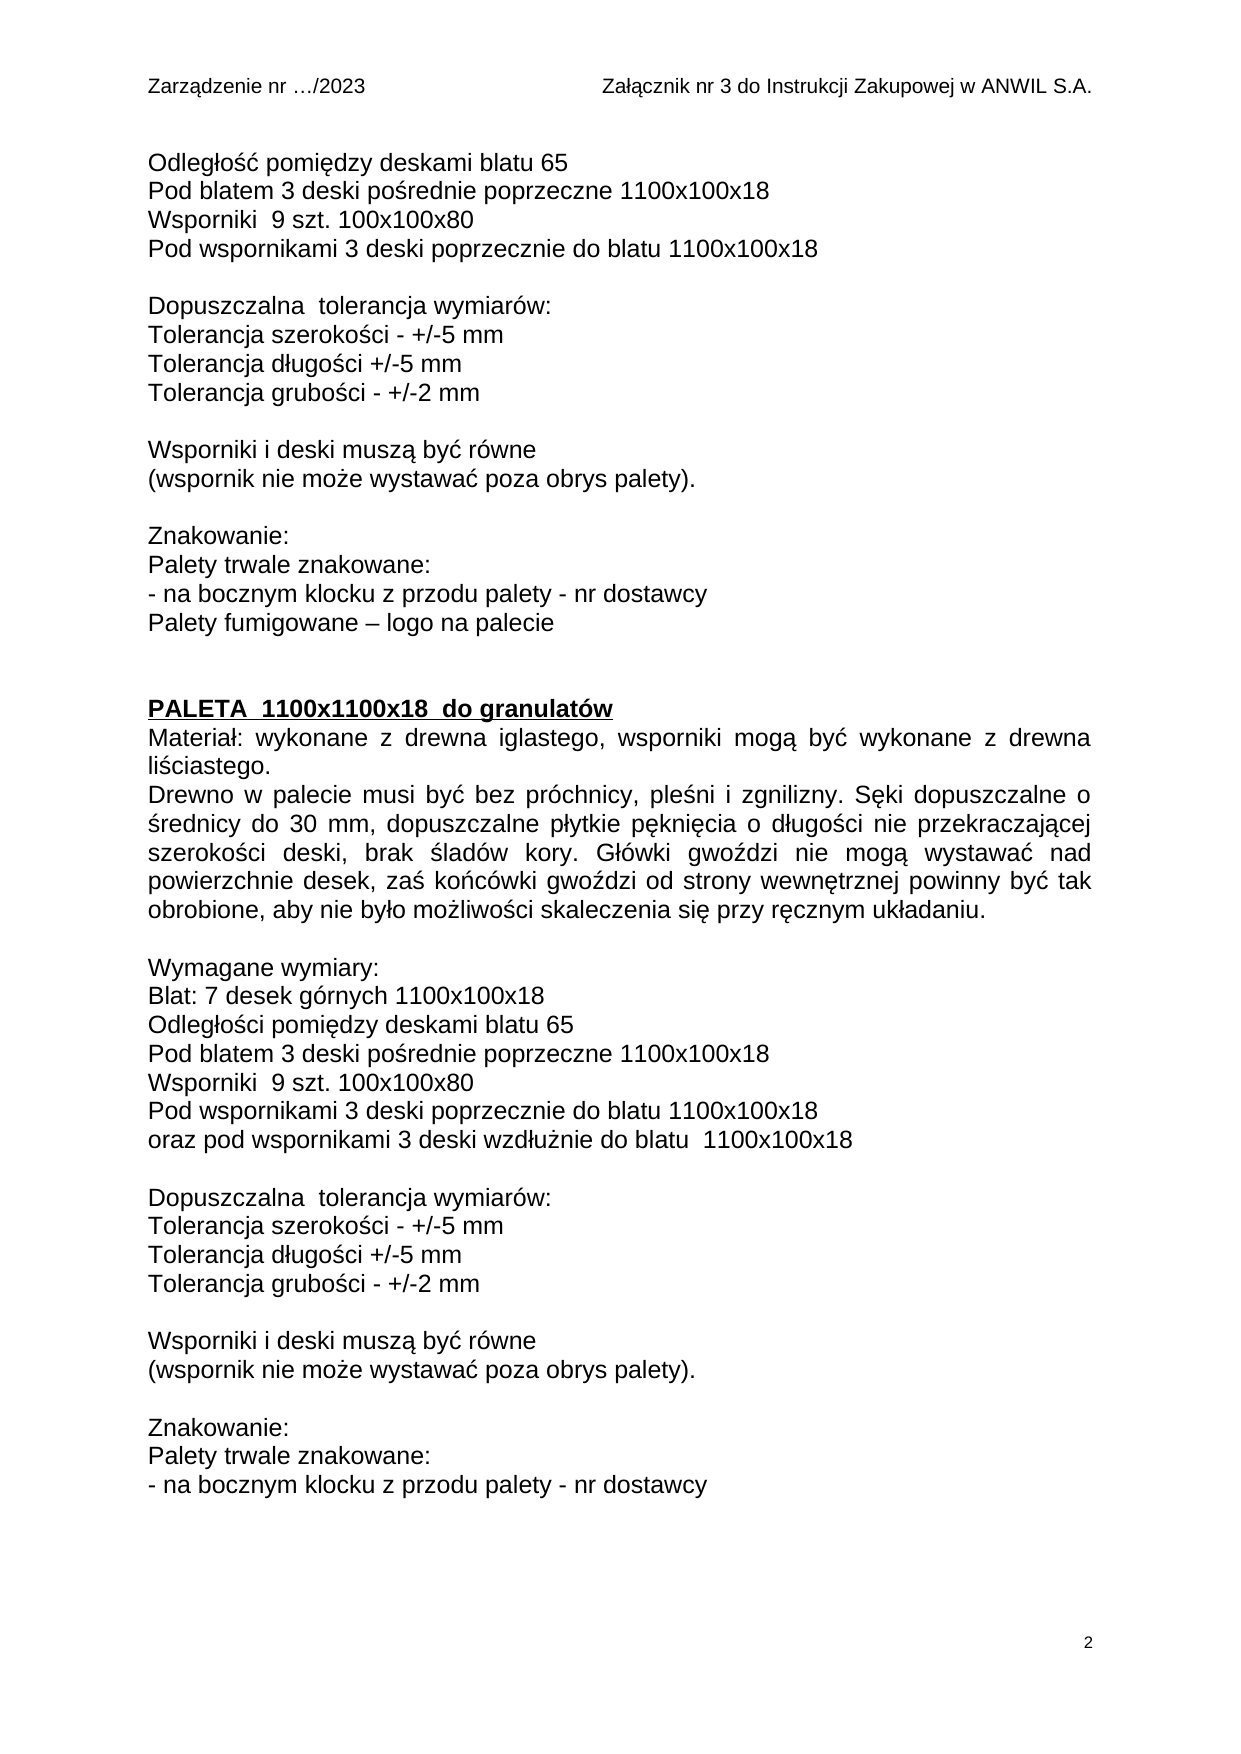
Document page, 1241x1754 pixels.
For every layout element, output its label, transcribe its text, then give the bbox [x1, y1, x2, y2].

text Znakowanie: [148, 1413, 1093, 1441]
text Tolerancja grubości - +/-2 mm [148, 1269, 1093, 1298]
text Palety fumigowane – logo na palecie [148, 608, 1093, 636]
text Pod wspornikami 3 deski poprzecznie do blatu 1100x100x18 [148, 1096, 1093, 1125]
text Znakowanie: [148, 521, 1093, 550]
text Materiał: wykonane z drewna iglastego, wsporniki mogą być wykonane z drewna liściastego. [148, 723, 1093, 780]
text Tolerancja długości +/-5 mm [148, 1240, 1093, 1269]
text Wsporniki i deski muszą być równe [148, 435, 1093, 464]
text Blat: 7 desek górnych 1100x100x18 [148, 981, 1093, 1010]
text Wsporniki 9 szt. 100x100x80 [148, 1068, 1093, 1096]
text Pod blatem 3 deski pośrednie poprzeczne 1100x100x18 [148, 176, 1093, 205]
text Odległości pomiędzy deskami blatu 65 [148, 1010, 1093, 1039]
text Tolerancja długości +/-5 mm [148, 349, 1093, 378]
text (wspornik nie może wystawać poza obrys palety). [148, 1355, 1093, 1384]
text Tolerancja szerokości - +/-5 mm [148, 1211, 1093, 1240]
text - na bocznym klocku z przodu palety - nr dostawcy [148, 579, 1093, 608]
text Pod blatem 3 deski pośrednie poprzeczne 1100x100x18 [148, 1039, 1093, 1068]
text Tolerancja grubości - +/-2 mm [148, 378, 1093, 406]
text Wymagane wymiary: [148, 953, 1093, 981]
text Palety trwale znakowane: [148, 550, 1093, 579]
text Dopuszczalna tolerancja wymiarów: [148, 1183, 1093, 1211]
text oraz pod wspornikami 3 deski wzdłużnie do blatu 1100x100x18 [148, 1125, 1093, 1154]
text - na bocznym klocku z przodu palety - nr dostawcy [148, 1470, 1093, 1499]
text (wspornik nie może wystawać poza obrys palety). [148, 464, 1093, 493]
text Tolerancja szerokości - +/-5 mm [148, 320, 1093, 349]
text Pod wspornikami 3 deski poprzecznie do blatu 1100x100x18 [148, 234, 1093, 263]
text PALETA 1100x1100x18 do granulatów [148, 694, 1093, 723]
text Odległość pomiędzy deskami blatu 65 [148, 148, 1093, 176]
text Palety trwale znakowane: [148, 1441, 1093, 1470]
text Wsporniki i deski muszą być równe [148, 1326, 1093, 1355]
text Wsporniki 9 szt. 100x100x80 [148, 205, 1093, 234]
text Drewno w palecie musi być bez próchnicy, pleśni i zgnilizny. Sęki dopuszczalne o średnicy do 30 mm, dopuszczalne płytkie pęknięcia o długości nie przekraczającej szerokości deski, brak śladów kory. Główki gwoździ nie mogą wystawać nad powierzchnie desek, zaś końcówki gwoździ od strony wewnętrznej powinny być tak obrobione, aby nie było możliwości skaleczenia się przy ręcznym układaniu. [148, 780, 1093, 924]
text Dopuszczalna tolerancja wymiarów: [148, 291, 1093, 320]
